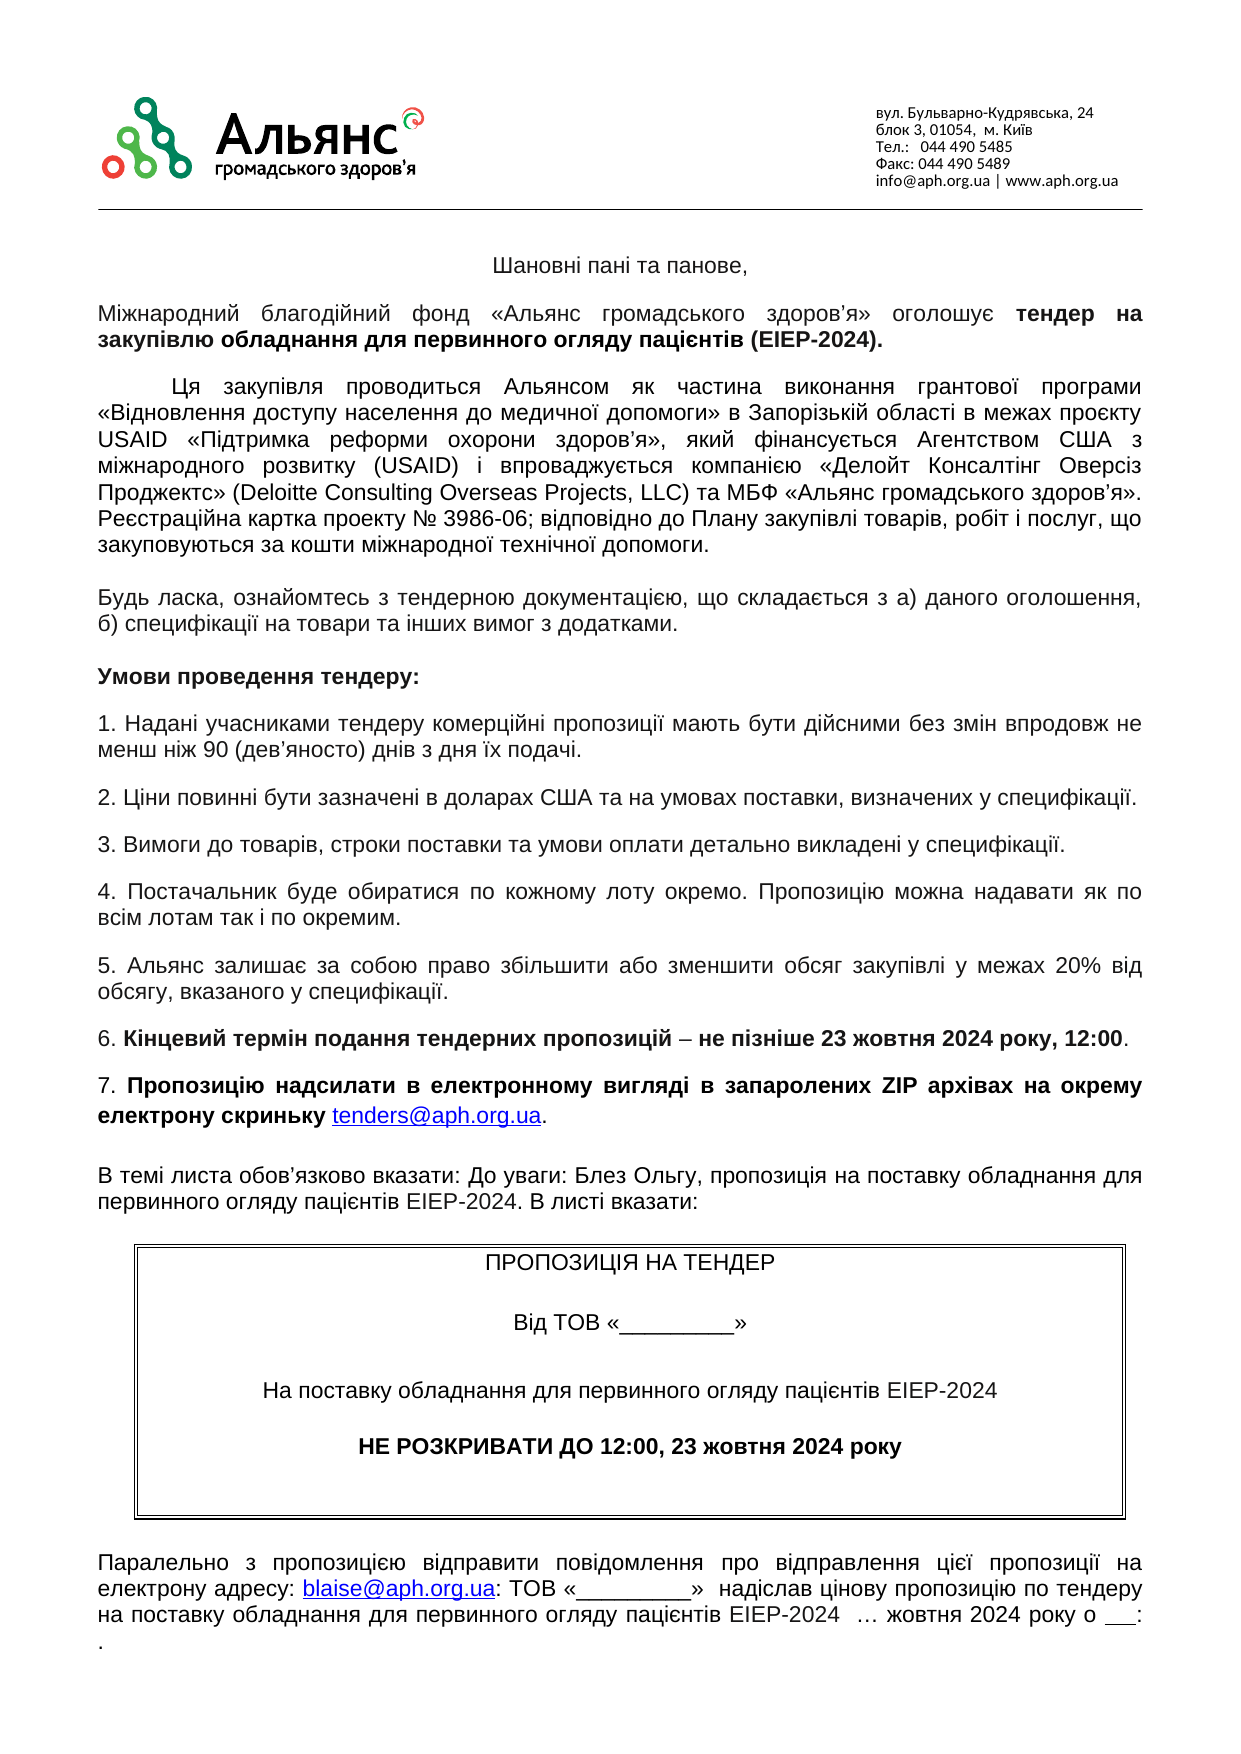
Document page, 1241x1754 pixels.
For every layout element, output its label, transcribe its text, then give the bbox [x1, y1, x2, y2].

text 6. Кінцевий термін подання тендерних пропозицій – не пізніше 23 жовтня 2024 року, 12:00. [97, 1025, 1143, 1051]
text 2. Ціни повинні бути зазначені в доларах США та на умовах поставки, визначених у специфікації. [97, 784, 1143, 810]
text 1. Надані учасниками тендеру комерційні пропозиції мають бути дійсними без змін впродовж не менш ніж 90 (дев’яносто) днів з дня їх подачі. [97, 710, 1143, 763]
text Шановні пані та панове, [97, 252, 1143, 279]
table_header ПРОПОЗИЦІЯ НА ТЕНДЕР Від ТОВ «_________» На поставку обладнання для первинного огляду пацієнтів EIEP-2024 НЕ РОЗКРИВАТИ ДО 12:00, 23 жовтня 2024 року [138, 1248, 1122, 1515]
text 3. Вимоги до товарів, строки поставки та умови оплати детально викладені у специфікації. [97, 831, 1143, 857]
text Будь ласка, ознайомтесь з тендерною документацією, що складається з а) даного оголошення, б) специфікації на товари та інших вимог з додатками. [97, 584, 1143, 637]
text Ця закупівля проводиться Альянсом як частина виконання грантової програми «Відновлення доступу населення до медичної допомоги» в Запорізькій області в межах проєкту USAID «Підтримка реформи охорони здоров’я», який фінансується Агентством США з міжнародного розвитку (USAID) і впроваджується компанією «Делойт Консалтінг Оверсіз Проджектс» (Deloitte Consulting Overseas Projects, LLC) та МБФ «Альянс громадського здоров’я». Реєстраційна картка проекту № 3986-06; відповідно до Плану закупівлі товарів, робіт і послуг, що закуповуються за кошти міжнародної технічної допомоги. [97, 373, 1143, 557]
text 5. Альянс залишає за собою право збільшити або зменшити обсяг закупівлі у межах 20% від обсягу, вказаного у специфікації. [97, 952, 1143, 1004]
text 4. Постачальник буде обиратися по кожному лоту окремо. Пропозицію можна надавати як по всім лотам так і по окремим. [97, 878, 1143, 931]
text Паралельно з пропозицією відправити повідомлення про відправлення цієї пропозиції на електрону адресу: blaise@aph.org.ua: ТОВ «_________» надіслав цінову пропозицію по тендеру на поставку обладнання для первинного огляду пацієнтів EIEP-2024 … жовтня 2024 року о : . [97, 1549, 1143, 1654]
text В темі листа обов’язково вказати: До уваги: Блез Ольгу, пропозиція на поставку обладнання для первинного огляду пацієнтів EIEP-2024. В листі вказати: [97, 1162, 1143, 1214]
text Умови проведення тендеру: [97, 663, 1143, 689]
text Міжнародний благодійний фонд «Альянс громадського здоров’я» оголошує тендер на закупівлю обладнання для первинного огляду пацієнтів (EIEP-2024). [97, 299, 1143, 352]
text 7. Пропозицію надсилати в електронному вигляді в запаролених ZIP архівах на окрему електрону скриньку tenders@aph.org.ua. [97, 1072, 1143, 1129]
